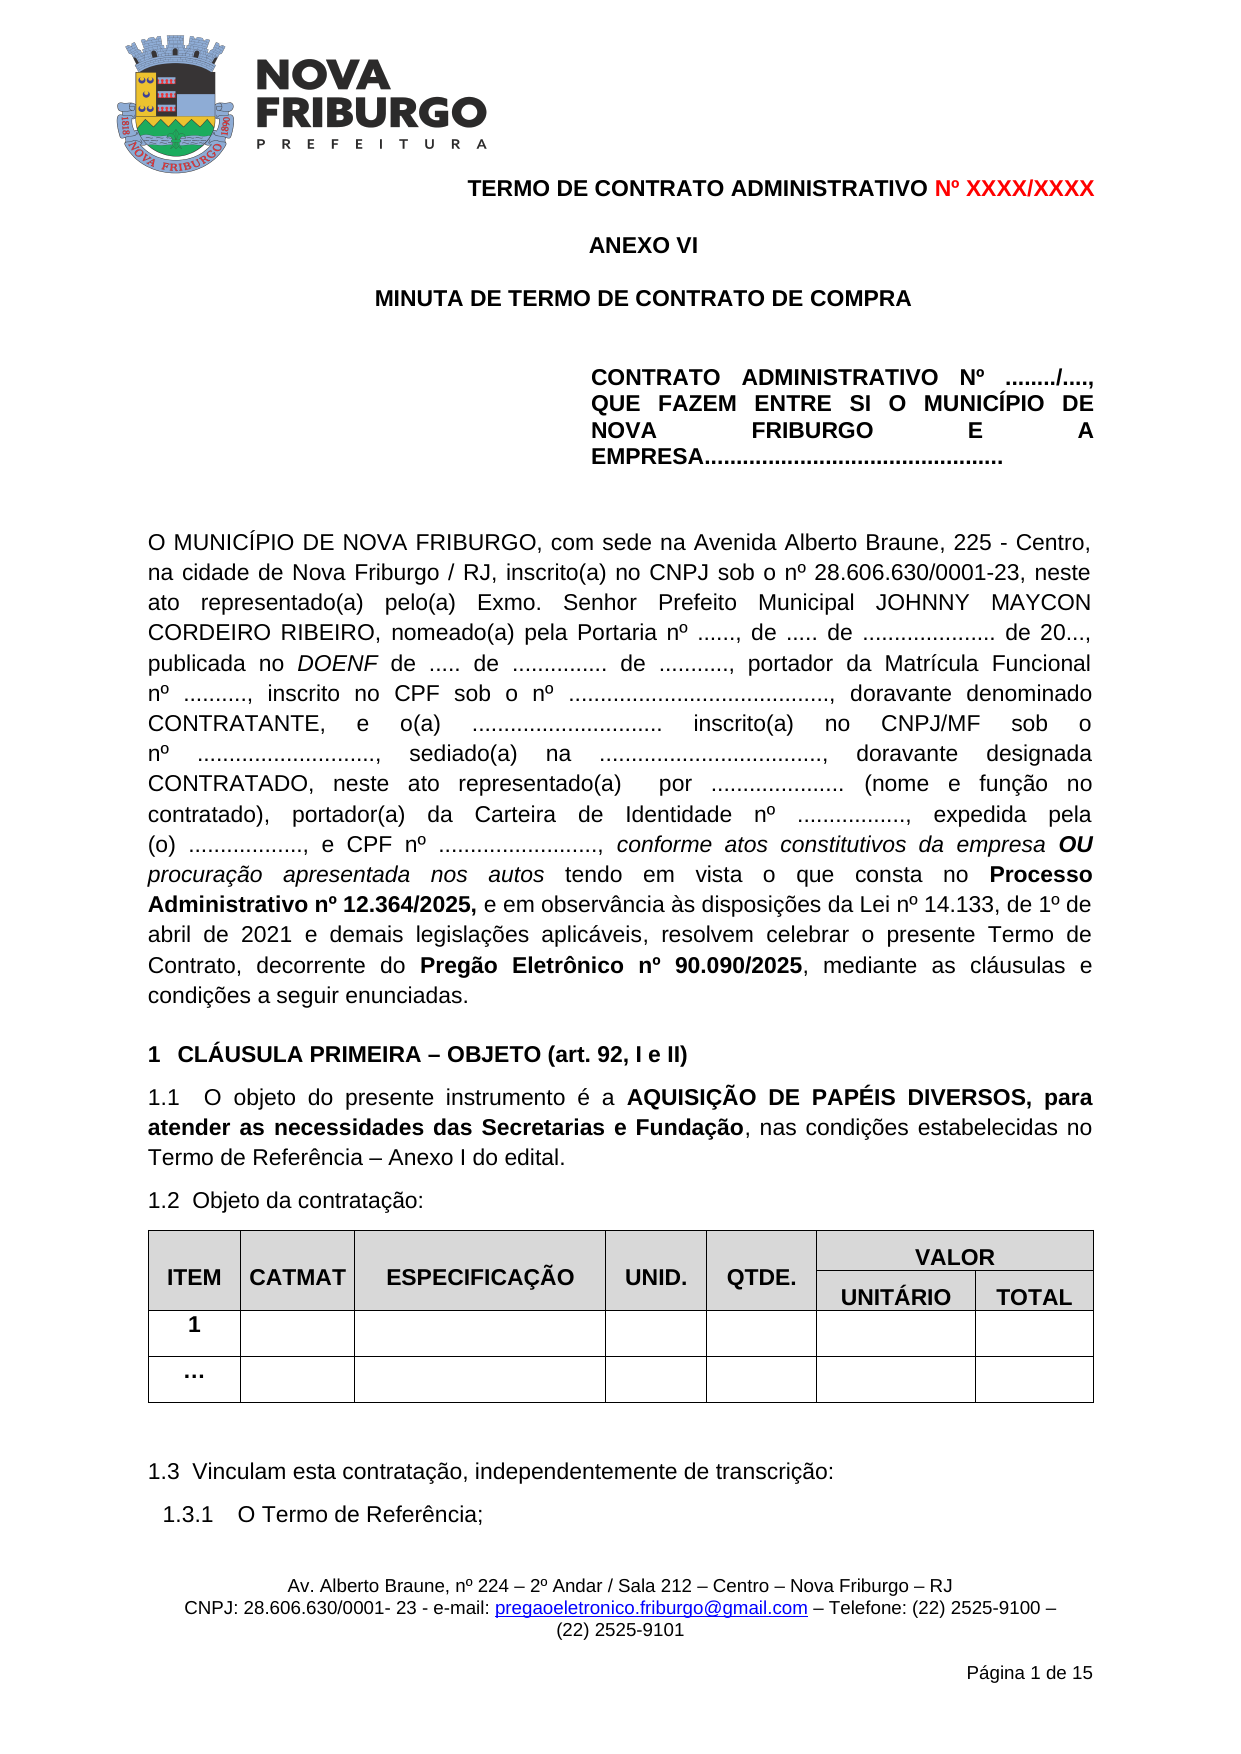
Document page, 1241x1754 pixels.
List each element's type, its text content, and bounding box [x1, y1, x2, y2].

text O MUNICÍPIO DE NOVA FRIBURGO, com sede na Avenida Alberto Braune, 225 - Centro, na cidade de Nova Friburgo / RJ, inscrito(a) no CNPJ sob o nº 28.606.630/0001-23, neste ato representado(a) pelo(a) Exmo. Senhor Prefeito Municipal JOHNNY MAYCON CORDEIRO RIBEIRO, nomeado(a) pela Portaria nº ......, de ..... de ..................... de 20..., publicada no DOENF de ..... de ............... de ..........., portador da Matrícula Funcional nº .........., inscrito no CPF sob o nº ........................................., doravante denominado CONTRATANTE, e o(a) .............................. inscrito(a) no CNPJ/MF sob o nº ............................, sediado(a) na ..................................., doravante designada CONTRATADO, neste ato representado(a) por ..................... (nome e função no contratado), portador(a) da Carteira de Identidade nº ................., expedida pela (o) .................., e CPF nº ........................., conforme atos constitutivos da empresa OU procuração apresentada nos autos tendo em vista o que consta no Processo Administrativo nº 12.364/2025, e em observância às disposições da Lei nº 14.133, de 1º de abril de 2021 e demais legislações aplicáveis, resolvem celebrar o presente Termo de Contrato, decorrente do Pregão Eletrônico nº 90.090/2025, mediante as cláusulas e condições a seguir enunciadas. [148, 529, 1092, 1008]
table_header CATMAT [241, 1231, 354, 1310]
table_cell [606, 1311, 706, 1356]
table_header UNID. [606, 1231, 706, 1310]
table_cell … [149, 1357, 240, 1402]
table_cell [355, 1357, 605, 1402]
table_cell [817, 1357, 975, 1402]
table_cell 1 [149, 1311, 240, 1356]
text ANEXO VI [192, 232, 1094, 258]
table_cell [817, 1311, 975, 1356]
table_cell [241, 1311, 354, 1356]
list CLÁUSULA PRIMEIRA – OBJETO (art. 92, I e II) [148, 1041, 1092, 1068]
list O Termo de Referência; [162, 1501, 1092, 1527]
table_cell [355, 1311, 605, 1356]
table_cell UNITÁRIO [817, 1271, 975, 1310]
table_cell [241, 1357, 354, 1402]
table_cell [707, 1311, 816, 1356]
text MINUTA DE TERMO DE CONTRATO DE COMPRA [192, 285, 1094, 311]
table_cell TOTAL [976, 1271, 1093, 1310]
list Vinculam esta contratação, independentemente de transcrição: [148, 1458, 1092, 1485]
table_cell [606, 1357, 706, 1402]
picture [103, 29, 500, 175]
table_header VALOR [817, 1231, 1093, 1270]
table_cell [976, 1311, 1093, 1356]
table_header QTDE. [707, 1231, 816, 1310]
text CONTRATO ADMINISTRATIVO Nº ......../...., QUE FAZEM ENTRE SI O MUNICÍPIO DE NOVA FRIBURGO E A EMPRESA............................................... [591, 364, 1094, 469]
list O objeto do presente instrumento é a AQUISIÇÃO DE PAPÉIS DIVERSOS, para atender as necessidades das Secretarias e Fundação, nas condições estabelecidas no Termo de Referência – Anexo I do edital. [148, 1084, 1092, 1171]
table_header ESPECIFICAÇÃO [355, 1231, 605, 1310]
table_cell [976, 1357, 1093, 1402]
table_header ITEM [149, 1231, 240, 1310]
table_cell [707, 1357, 816, 1402]
list Objeto da contratação: [148, 1187, 1092, 1213]
